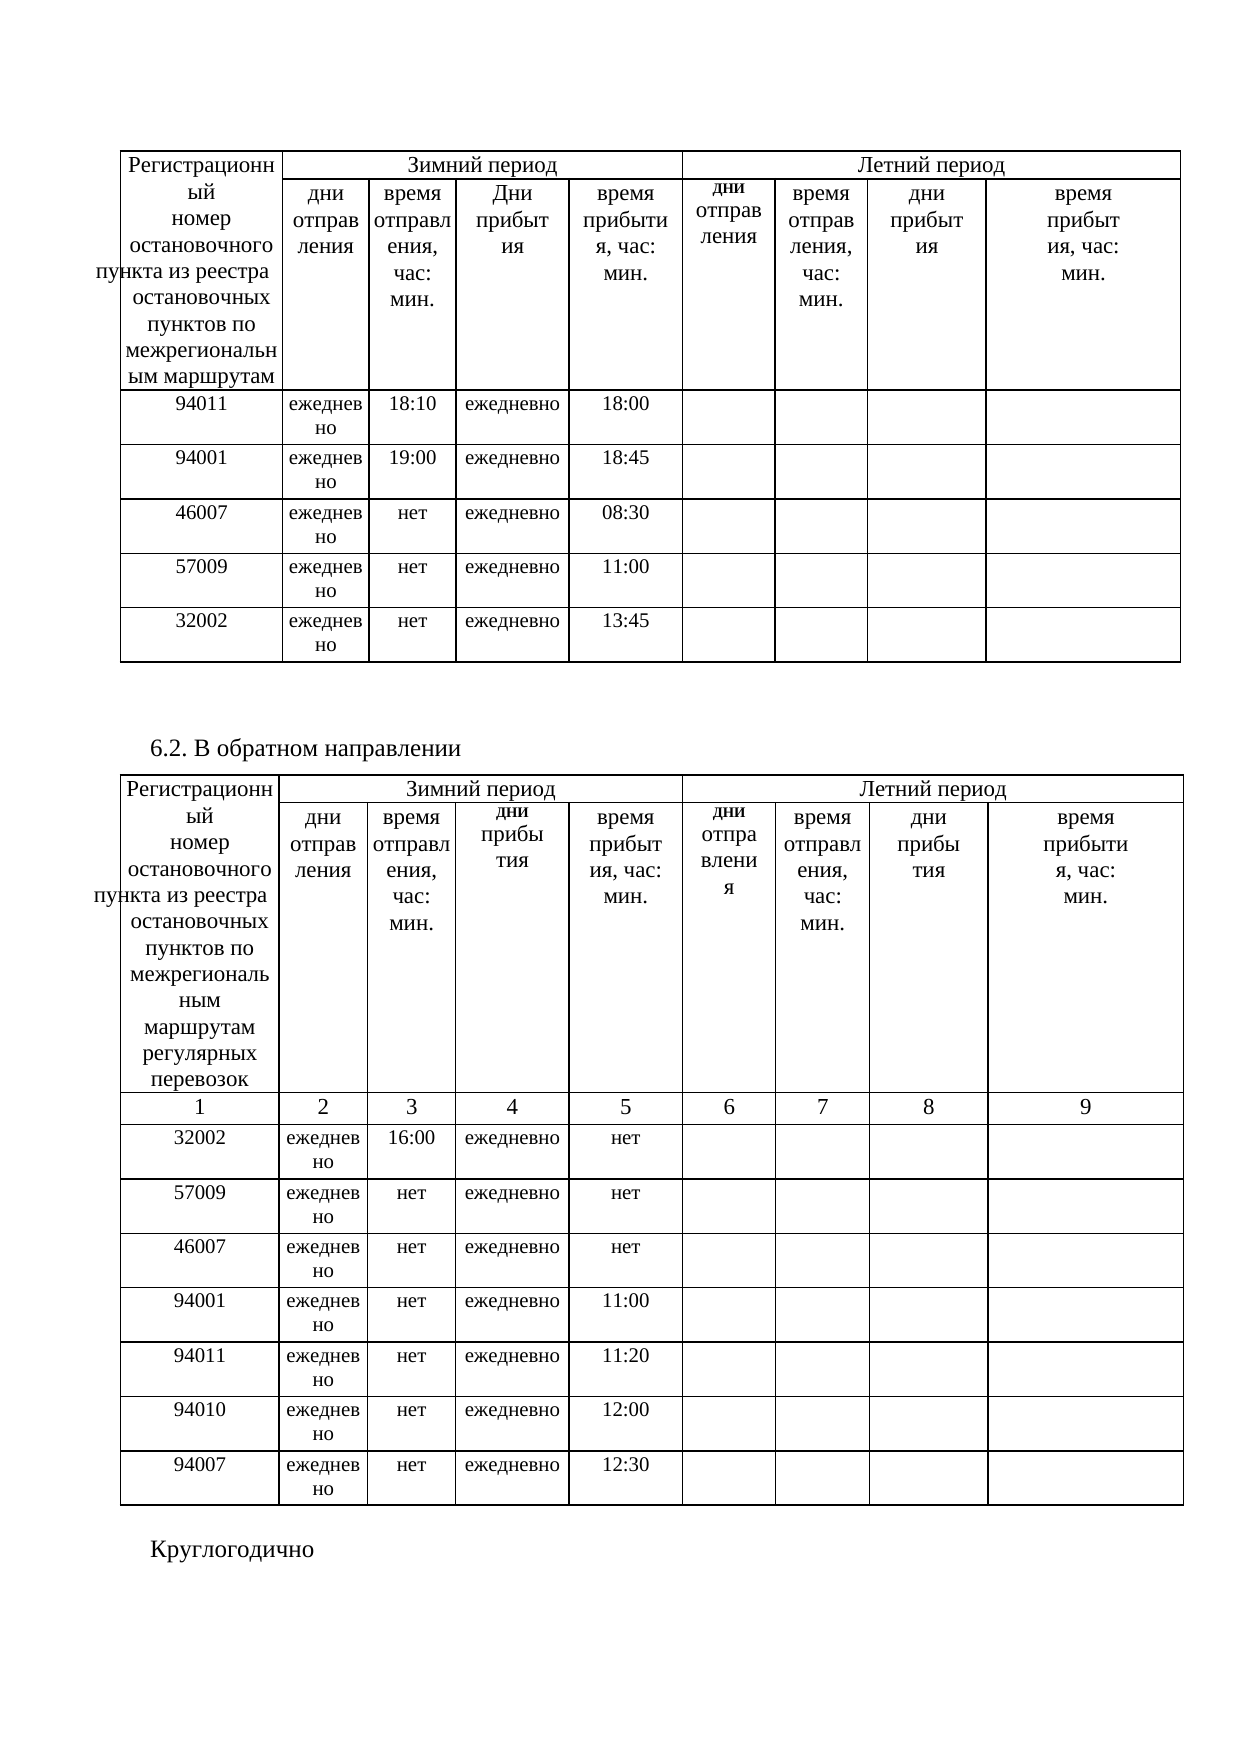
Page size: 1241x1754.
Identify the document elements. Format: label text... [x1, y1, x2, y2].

table_cell ежедневно [457, 445, 568, 498]
table_cell нет [370, 554, 455, 607]
table_cell [868, 608, 985, 661]
table_cell [683, 1234, 775, 1287]
table_cell [776, 608, 867, 661]
table_cell нет [368, 1288, 455, 1341]
table_cell [776, 445, 867, 498]
table_cell время отправл ения, час: мин. [368, 803, 455, 1092]
table_cell [683, 445, 774, 498]
table_cell ежедневно [456, 1125, 568, 1178]
table_cell 5 [570, 1093, 682, 1124]
table_cell 94011 [121, 391, 282, 444]
table_cell ДНИ отпра влени я [683, 803, 775, 1092]
table_cell ежедневно [280, 1397, 367, 1450]
table_cell [776, 391, 867, 444]
table_cell [870, 1234, 987, 1287]
table_cell [989, 1125, 1183, 1178]
table_cell [776, 554, 867, 607]
table_cell 18:10 [370, 391, 455, 444]
table_cell [776, 1343, 869, 1396]
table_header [121, 152, 282, 389]
table_cell ежедневно [456, 1180, 568, 1232]
table_cell ежедневно [457, 608, 568, 661]
table_cell время прибыти я, час: мин. [570, 180, 682, 389]
table_cell ежедневно [283, 500, 368, 552]
table_cell 9 [989, 1093, 1183, 1124]
table_cell ежедневно [283, 608, 368, 661]
table_cell 16:00 [368, 1125, 455, 1178]
table_cell дни отправ ления [280, 803, 367, 1092]
table_cell [989, 1180, 1183, 1232]
table_cell [776, 500, 867, 552]
table_cell [870, 1180, 987, 1232]
table_cell ежедневно [280, 1343, 367, 1396]
table_cell [987, 445, 1180, 498]
table_cell нет [570, 1234, 682, 1287]
table_cell ежедневно [283, 391, 368, 444]
table_cell нет [570, 1180, 682, 1232]
table_cell 8 [870, 1093, 987, 1124]
table_cell [776, 1234, 869, 1287]
table_cell 12:30 [570, 1452, 682, 1504]
table_cell время отправл ения, час: мин. [776, 803, 869, 1092]
table_cell [870, 1343, 987, 1396]
table_cell 94011 [121, 1343, 278, 1396]
table_cell [868, 500, 985, 552]
table_cell [683, 1343, 775, 1396]
table_cell ежедневно [456, 1343, 568, 1396]
table_cell нет [370, 500, 455, 552]
table_cell 46007 [121, 1234, 278, 1287]
table_cell [868, 445, 985, 498]
table_cell [776, 1125, 869, 1178]
table_cell 11:20 [570, 1343, 682, 1396]
table_cell [683, 608, 774, 661]
table_cell [870, 1125, 987, 1178]
table_cell 94010 [121, 1397, 278, 1450]
table_cell нет [368, 1452, 455, 1504]
table_cell [989, 1234, 1183, 1287]
table_cell [683, 554, 774, 607]
table_cell время отправ ления, час: мин. [776, 180, 867, 389]
table_cell [987, 554, 1180, 607]
table_cell 32002 [121, 1125, 278, 1178]
table_cell 94001 [121, 1288, 278, 1341]
text 6.2. В обратном направлении [150, 733, 1090, 761]
table_cell нет [368, 1343, 455, 1396]
table_cell 57009 [121, 1180, 278, 1232]
table_cell ежедневно [456, 1452, 568, 1504]
table_cell [989, 1397, 1183, 1450]
table_cell [776, 1180, 869, 1232]
table_cell ежедневно [280, 1234, 367, 1287]
table_cell 08:30 [570, 500, 682, 552]
table_cell ежедневно [280, 1180, 367, 1232]
table_header Регистрационный номер остановочного пункта из реестра остановочных пунктов по межрегиональным маршрутам регулярных перевозок [121, 776, 278, 1092]
table_cell 6 [683, 1093, 775, 1124]
table_cell [870, 1288, 987, 1341]
table_header Летний период [683, 152, 1180, 178]
table_cell 4 [456, 1093, 568, 1124]
table_header Зимний период [283, 152, 682, 178]
table_cell Дни прибыт ия [457, 180, 568, 389]
table_cell ежедневно [457, 391, 568, 444]
table_header Летний период [683, 776, 1183, 802]
table_cell [989, 1343, 1183, 1396]
table_cell [683, 1288, 775, 1341]
table_cell время прибыти я, час: мин. [989, 803, 1183, 1092]
table_cell [868, 554, 985, 607]
table_cell [776, 1452, 869, 1504]
table_cell [989, 1452, 1183, 1504]
table_cell ежедневно [280, 1288, 367, 1341]
table_cell [683, 1452, 775, 1504]
table_cell ежедневно [283, 445, 368, 498]
table_cell [870, 1397, 987, 1450]
table_cell 2 [280, 1093, 367, 1124]
table_cell [870, 1452, 987, 1504]
table_cell [776, 1397, 869, 1450]
table_cell нет [570, 1125, 682, 1178]
table_cell 18:00 [570, 391, 682, 444]
table_cell ежедневно [457, 554, 568, 607]
table_cell 11:00 [570, 1288, 682, 1341]
table_cell [987, 608, 1180, 661]
table_cell [868, 391, 985, 444]
table_cell [683, 500, 774, 552]
table_cell ежедневно [280, 1125, 367, 1178]
table_cell 19:00 [370, 445, 455, 498]
table_cell нет [370, 608, 455, 661]
table_cell 18:45 [570, 445, 682, 498]
table_cell [683, 1125, 775, 1178]
table_cell ежедневно [457, 500, 568, 552]
table_cell ежедневно [456, 1234, 568, 1287]
table_cell время прибыт ия, час: мин. [570, 803, 682, 1092]
table_cell ежедневно [280, 1452, 367, 1504]
table_cell 13:45 [570, 608, 682, 661]
table_cell ежедневно [283, 554, 368, 607]
table_cell ДНИ отправ ления [683, 180, 774, 389]
table_cell время прибыт ия, час: мин. [987, 180, 1180, 389]
table_cell 46007 [121, 500, 282, 552]
table_cell 94007 [121, 1452, 278, 1504]
table_cell 7 [776, 1093, 869, 1124]
table_cell ежедневно [456, 1397, 568, 1450]
table_cell ежедневно [456, 1288, 568, 1341]
table_cell дни отправ ления [283, 180, 368, 389]
table_cell [683, 1180, 775, 1232]
table_cell 3 [368, 1093, 455, 1124]
table_cell 12:00 [570, 1397, 682, 1450]
table_cell нет [368, 1234, 455, 1287]
table_cell 32002 [121, 608, 282, 661]
table_cell [987, 391, 1180, 444]
table_cell [683, 391, 774, 444]
table_cell дни прибы тия [870, 803, 987, 1092]
table_cell время отправл ения, час: мин. [370, 180, 455, 389]
table_cell 57009 [121, 554, 282, 607]
table_cell 11:00 [570, 554, 682, 607]
table_cell ДНИ прибы тия [456, 803, 568, 1092]
table_cell 1 [121, 1093, 278, 1124]
table_cell [989, 1288, 1183, 1341]
table_cell нет [368, 1397, 455, 1450]
table_cell нет [368, 1180, 455, 1232]
table_cell 94001 [121, 445, 282, 498]
table_cell [987, 500, 1180, 552]
table_cell дни прибыт ия [868, 180, 985, 389]
table_header Зимний период [280, 776, 682, 802]
text Круглогодично [150, 1534, 1090, 1563]
table_cell [683, 1397, 775, 1450]
table_cell [776, 1288, 869, 1341]
